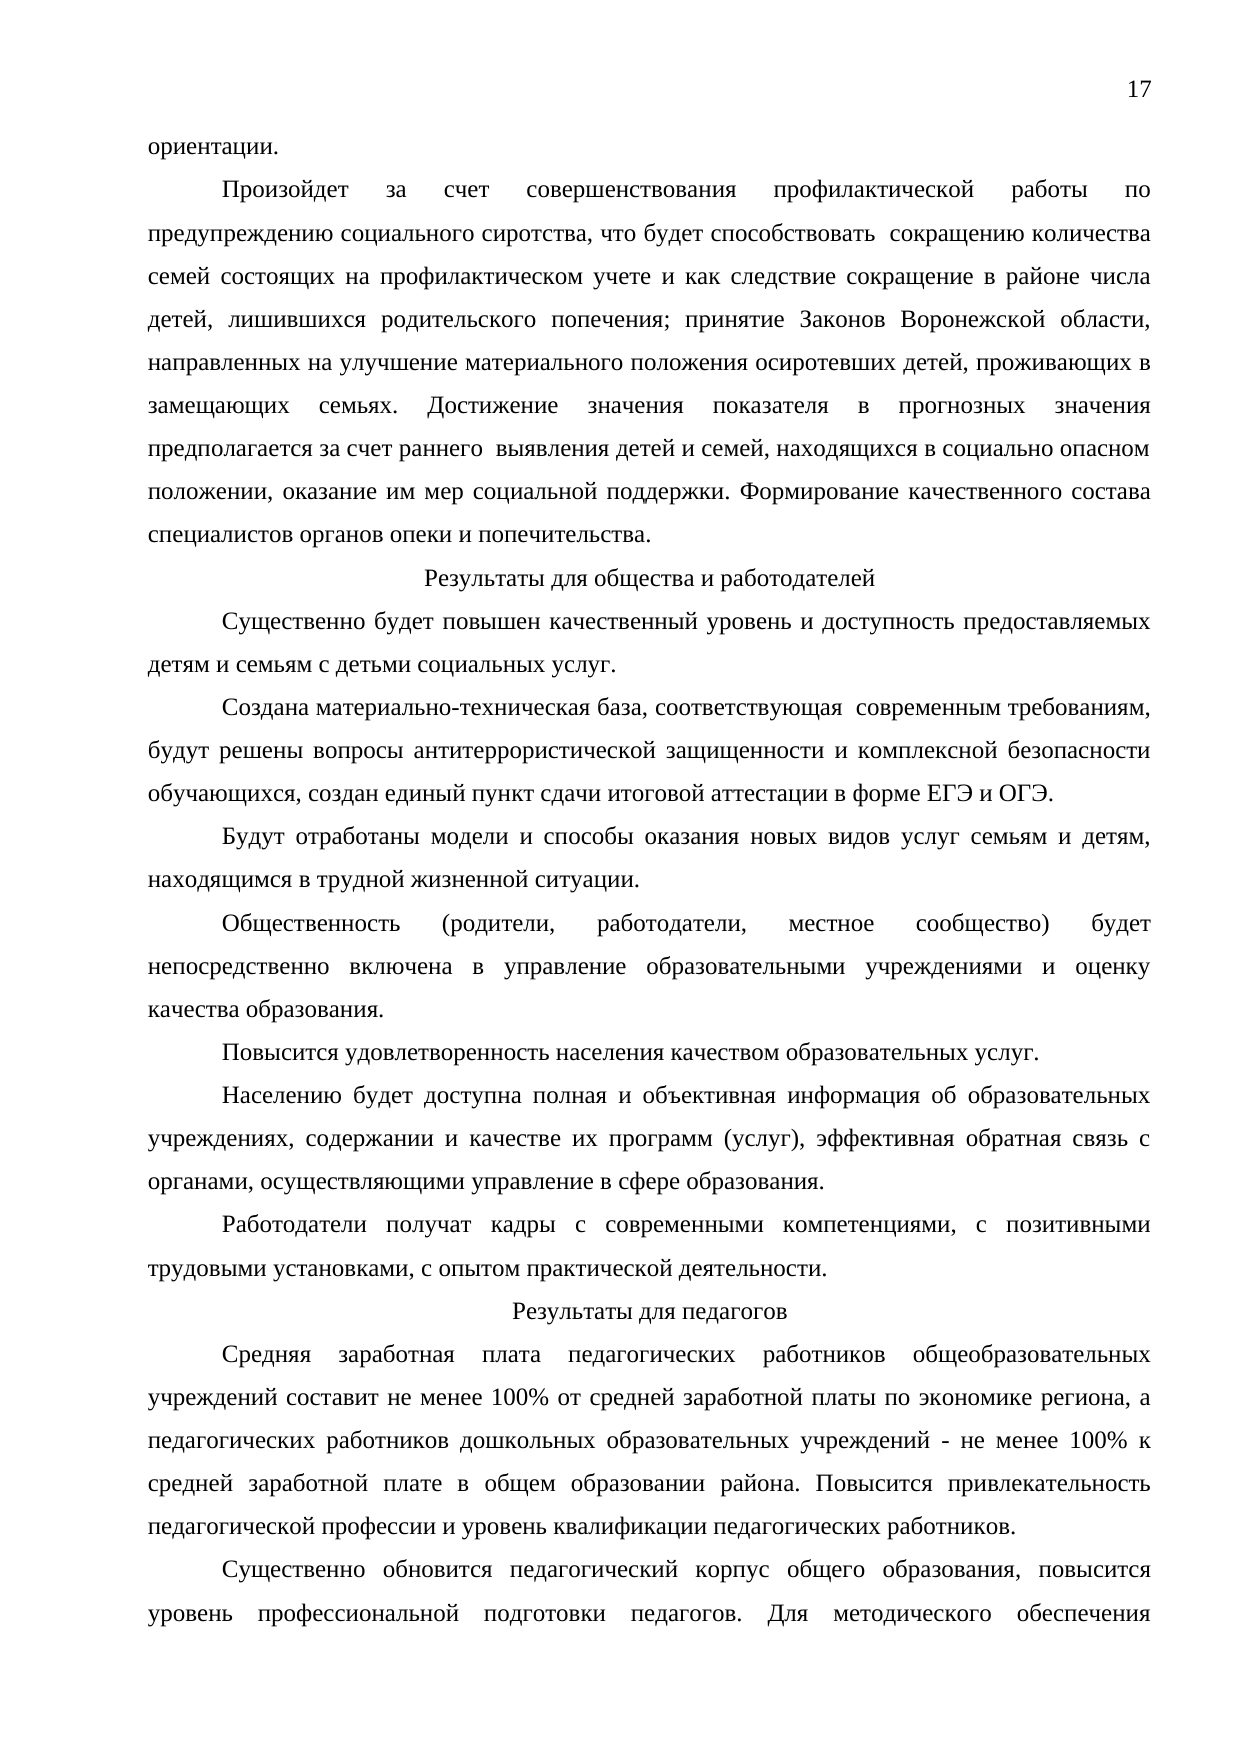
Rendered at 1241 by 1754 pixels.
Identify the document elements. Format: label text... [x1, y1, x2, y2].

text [148, 131, 1152, 160]
list Результаты для общества и работодателей [148, 563, 1152, 591]
text Работодатели получат кадры с современными компетенциями, с позитивными трудовыми установками, с опытом практической деятельности. [148, 1209, 1152, 1281]
list Результаты для педагогов [148, 1296, 1152, 1324]
text Произойдет за счет совершенствования профилактической работы по предупреждению социального сиротства, что будет способствовать сокращению количества семей состоящих на профилактическом учете и как следствие сокращение в районе числа детей, лишившихся родительского попечения; принятие Законов Воронежской области, направленных на улучшение материального положения осиротевших детей, проживающих в замещающих семьях. Достижение значения показателя в прогнозных значения предполагается за счет раннего выявления детей и семей, находящихся в социально опасном положении, оказание им мер социальной поддержки. Формирование качественного состава специалистов органов опеки и попечительства. [148, 174, 1152, 548]
text Будут отработаны модели и способы оказания новых видов услуг семьям и детям, находящимся в трудной жизненной ситуации. [148, 821, 1152, 893]
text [148, 1554, 1152, 1626]
text Средняя заработная плата педагогических работников общеобразовательных учреждений составит не менее 100% от средней заработной платы по экономике региона, а педагогических работников дошкольных образовательных учреждений - не менее 100% к средней заработной плате в общем образовании района. Повысится привлекательность педагогической профессии и уровень квалификации педагогических работников. [148, 1339, 1152, 1540]
text Повысится удовлетворенность населения качеством образовательных услуг. [148, 1037, 1152, 1066]
text Создана материально-техническая база, соответствующая современным требованиям, будут решены вопросы антитеррористической защищенности и комплексной безопасности обучающихся, создан единый пункт сдачи итоговой аттестации в форме ЕГЭ и ОГЭ. [148, 692, 1152, 807]
text Населению будет доступна полная и объективная информация об образовательных учреждениях, содержании и качестве их программ (услуг), эффективная обратная связь с органами, осуществляющими управление в сфере образования. [148, 1080, 1152, 1195]
text Общественность (родители, работодатели, местное сообщество) будет непосредственно включена в управление образовательными учреждениями и оценку качества образования. [148, 908, 1152, 1023]
text Существенно будет повышен качественный уровень и доступность предоставляемых детям и семьям с детьми социальных услуг. [148, 606, 1152, 678]
